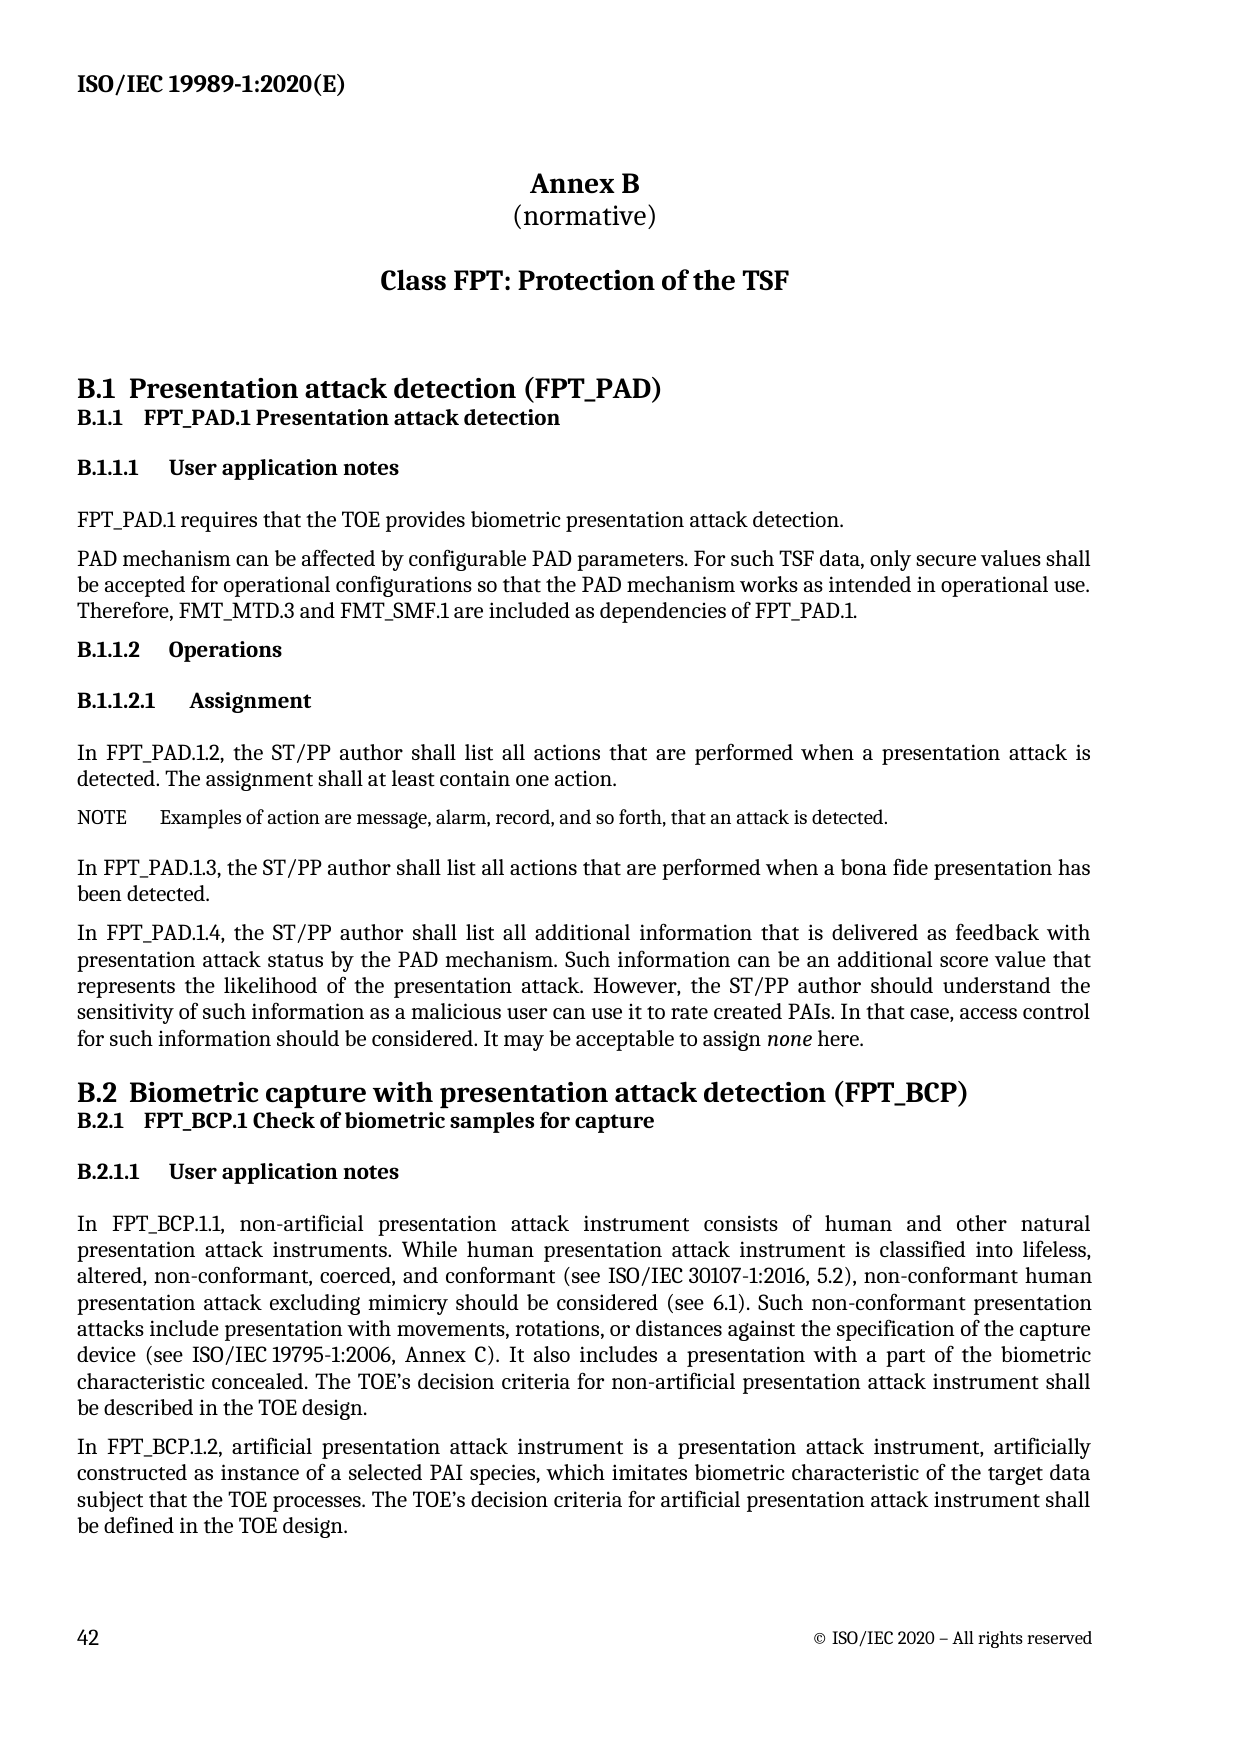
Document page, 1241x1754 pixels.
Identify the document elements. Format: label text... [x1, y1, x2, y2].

text User application notes [77, 1159, 1093, 1185]
text FPT_PAD.1 Presentation attack detection [77, 404, 1093, 430]
text NOTE Examples of action are message, alarm, record, and so forth, that an attack is detected. [77, 805, 1093, 830]
text FPT_BCP.1 Check of biometric samples for capture [77, 1108, 1093, 1134]
text Presentation attack detection (FPT_PAD) [77, 376, 1093, 404]
text Assignment [77, 688, 1093, 714]
text Operations [77, 637, 1093, 663]
text In FPT_BCP.1.1, non-artificial presentation attack instrument consists of human and other natural presentation attack instruments. While human presentation attack instrument is classified into lifeless, altered, non-conformant, coerced, and conformant (see ISO/IEC 30107-1:2016, 5.2), non-conformant human presentation attack excluding mimicry should be considered (see 6.1). Such non-conformant presentation attacks include presentation with movements, rotations, or distances against the specification of the capture device (see ISO/IEC 19795-1:2006, Annex C). It also includes a presentation with a part of the biometric characteristic concealed. The TOE’s decision criteria for non-artificial presentation attack instrument shall be described in the TOE design. [77, 1210, 1093, 1421]
text (normative) Class FPT: Protection of the TSF [77, 168, 1093, 297]
text In FPT_PAD.1.2, the ST/PP author shall list all actions that are performed when a presentation attack is detected. The assignment shall at least contain one action. [77, 739, 1093, 792]
text FPT_PAD.1 requires that the TOE provides biometric presentation attack detection. [77, 506, 1093, 533]
text In FPT_PAD.1.3, the ST/PP author shall list all actions that are performed when a bona fide presentation has been detected. [77, 855, 1093, 907]
text User application notes [77, 455, 1093, 481]
text Biometric capture with presentation attack detection (FPT_BCP) [77, 1080, 1093, 1108]
text In FPT_BCP.1.2, artificial presentation attack instrument is a presentation attack instrument, artificially constructed as instance of a selected PAI species, which imitates biometric characteristic of the target data subject that the TOE processes. The TOE’s decision criteria for artificial presentation attack instrument shall be defined in the TOE design. [77, 1434, 1093, 1539]
text PAD mechanism can be affected by configurable PAD parameters. For such TSF data, only secure values shall be accepted for operational configurations so that the PAD mechanism works as intended in operational use. Therefore, FMT_MTD.3 and FMT_SMF.1 are included as dependencies of FPT_PAD.1. [77, 545, 1093, 624]
text In FPT_PAD.1.4, the ST/PP author shall list all additional information that is delivered as feedback with presentation attack status by the PAD mechanism. Such information can be an additional score value that represents the likelihood of the presentation attack. However, the ST/PP author should understand the sensitivity of such information as a malicious user can use it to rate created PAIs. In that case, access control for such information should be considered. It may be acceptable to assign none here. [77, 920, 1093, 1052]
